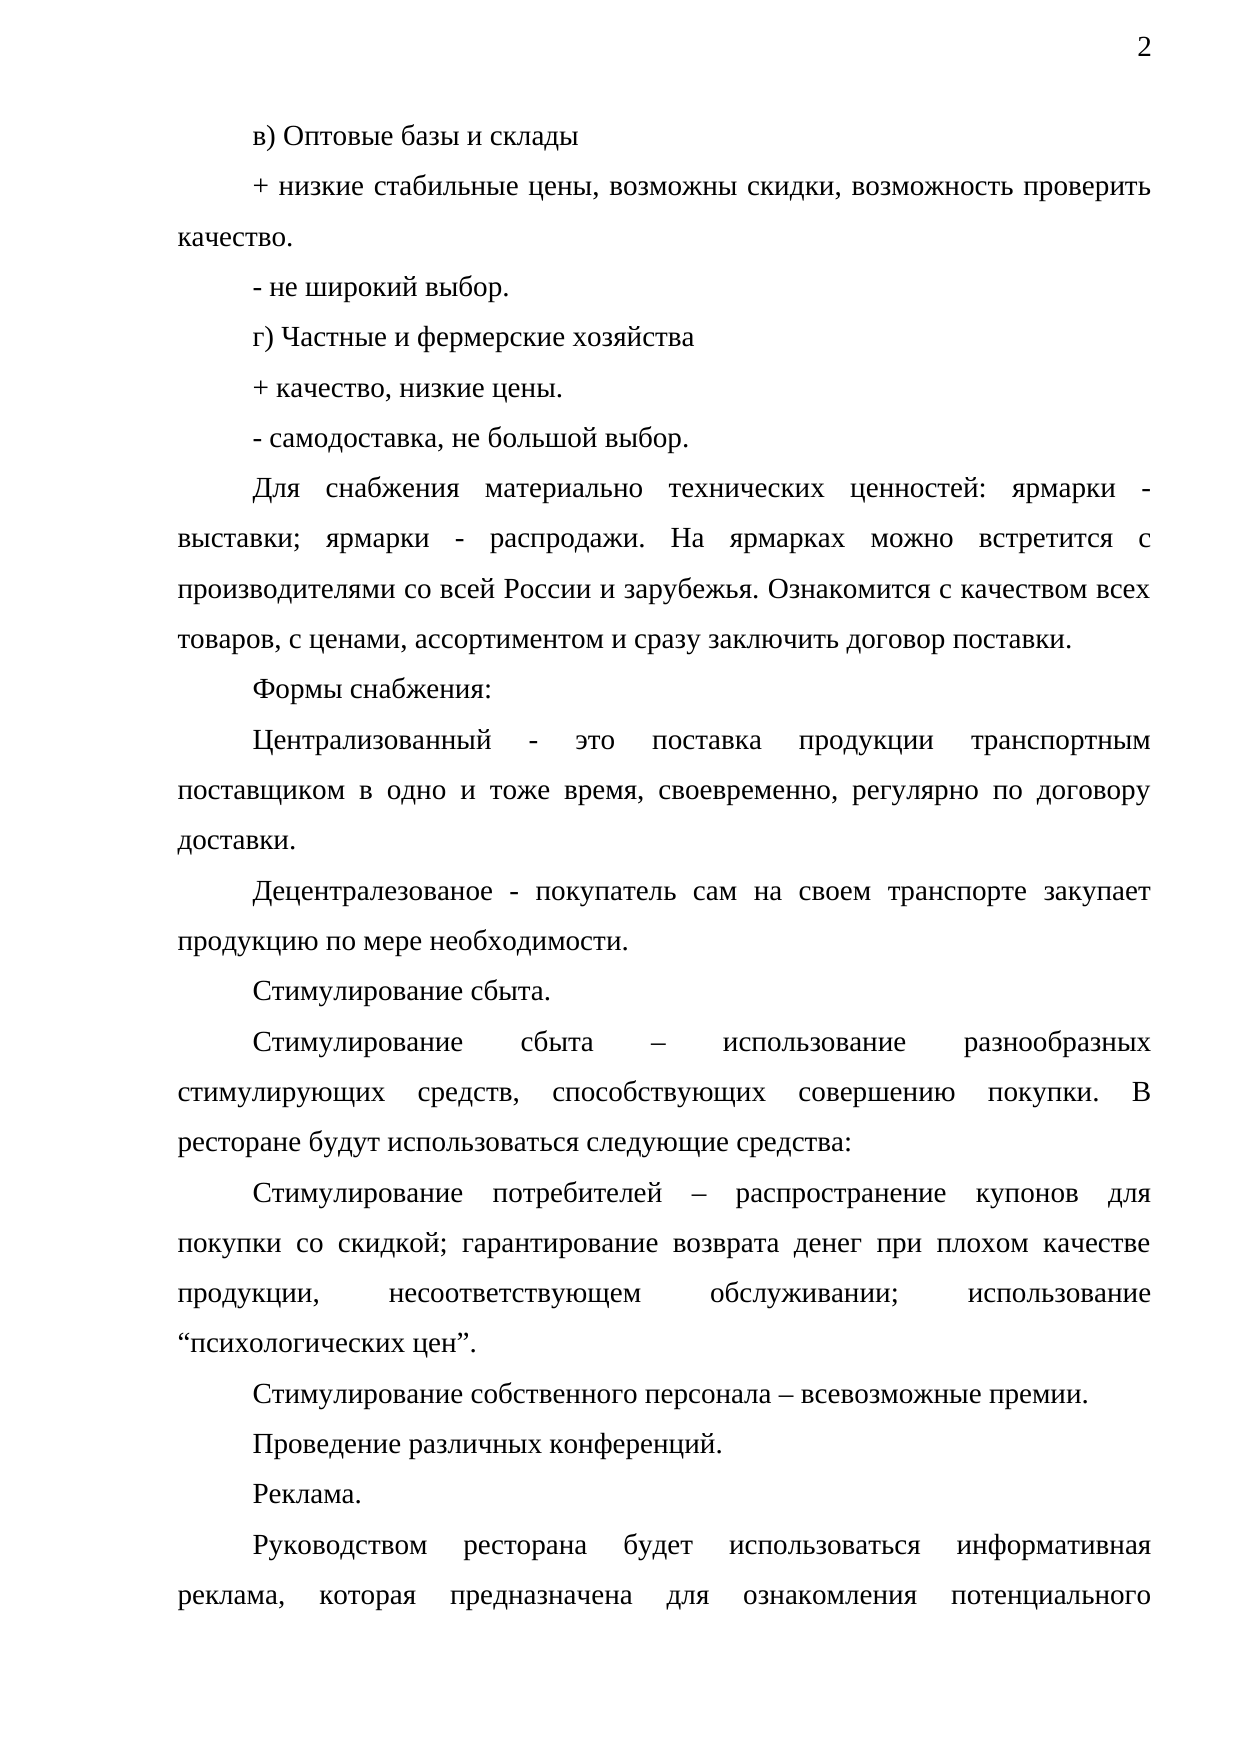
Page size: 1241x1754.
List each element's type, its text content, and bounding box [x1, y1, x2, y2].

text в) Оптовые базы и склады [177, 118, 1152, 152]
text Реклама. [177, 1477, 1152, 1510]
text - самодоставка, не большой выбор. [177, 420, 1152, 453]
text + качество, низкие цены. [177, 370, 1152, 403]
text Децентралезованое - покупатель сам на своем транспорте закупает продукцию по мере необходимости. [177, 873, 1152, 957]
text Для снабжения материально технических ценностей: ярмарки - выставки; ярмарки - распродажи. На ярмарках можно встретится с производителями со всей России и зарубежья. Ознакомится с качеством всех товаров, с ценами, ассортиментом и сразу заключить договор поставки. [177, 470, 1152, 655]
text Централизованный - это поставка продукции транспортным поставщиком в одно и тоже время, своевременно, регулярно по договору доставки. [177, 722, 1152, 856]
text Стимулирование сбыта – использование разнообразных стимулирующих средств, способствующих совершению покупки. В ресторане будут использоваться следующие средства: [177, 1024, 1152, 1158]
text г) Частные и фермерские хозяйства [177, 319, 1152, 353]
text Формы снабжения: [177, 672, 1152, 705]
text - не широкий выбор. [177, 269, 1152, 303]
text Проведение различных конференций. [177, 1426, 1152, 1460]
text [177, 1527, 1152, 1611]
text Стимулирование сбыта. [177, 973, 1152, 1007]
text Стимулирование потребителей – распространение купонов для покупки со скидкой; гарантирование возврата денег при плохом качестве продукции, несоответствующем обслуживании; использование “психологических цен”. [177, 1175, 1152, 1359]
text + низкие стабильные цены, возможны скидки, возможность проверить качество. [177, 168, 1152, 252]
text Стимулирование собственного персонала – всевозможные премии. [177, 1376, 1152, 1409]
